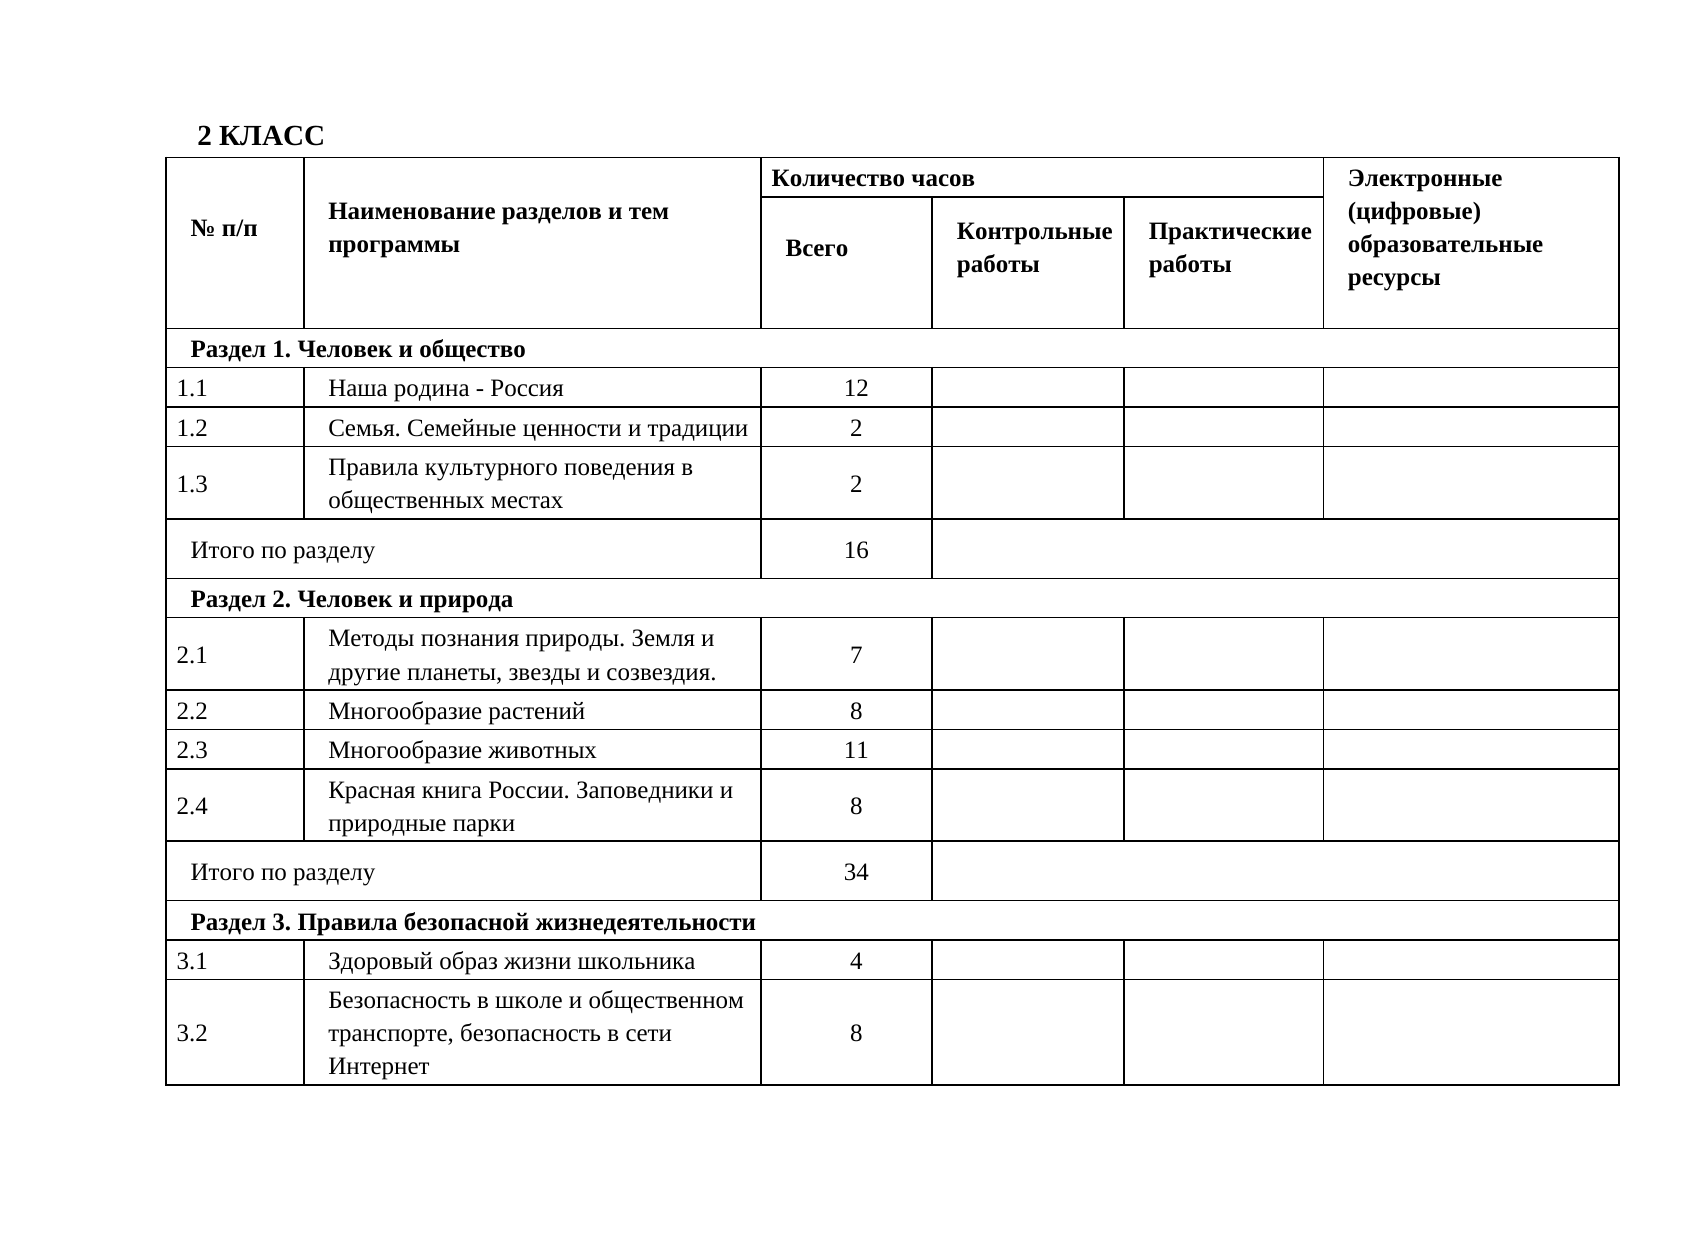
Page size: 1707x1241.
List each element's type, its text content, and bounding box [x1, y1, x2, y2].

table_cell Раздел 1. Человек и общество [167, 329, 1618, 367]
table_cell [933, 618, 1123, 689]
table_cell [933, 941, 1123, 978]
table_cell Многообразие растений [305, 691, 760, 728]
table_cell [1125, 770, 1323, 840]
table_cell [1324, 408, 1618, 446]
table_cell [1324, 368, 1618, 406]
table_cell 8 [762, 770, 931, 840]
table_cell [1125, 408, 1323, 446]
table_header Электронные (цифровые) образовательные ресурсы [1324, 158, 1618, 327]
table_cell 1.1 [167, 368, 303, 406]
table_cell [933, 408, 1123, 446]
table_cell 1.2 [167, 408, 303, 446]
table_cell 16 [762, 520, 931, 577]
table_cell 8 [762, 980, 931, 1084]
table_cell 34 [762, 842, 931, 900]
table_cell Контрольные работы [933, 198, 1123, 327]
table_cell Итого по разделу [167, 842, 760, 900]
table_cell 1.3 [167, 447, 303, 518]
table_cell Итого по разделу [167, 520, 760, 577]
table_cell Методы познания природы. Земля и другие планеты, звезды и созвездия. [305, 618, 760, 689]
table_cell 2.1 [167, 618, 303, 689]
table_cell Безопасность в школе и общественном транспорте, безопасность в сети Интернет [305, 980, 760, 1084]
table_cell 11 [762, 730, 931, 768]
table_cell [933, 770, 1123, 840]
table_cell 8 [762, 691, 931, 728]
table_cell Многообразие животных [305, 730, 760, 768]
table_cell Наша родина - Россия [305, 368, 760, 406]
table_cell [933, 730, 1123, 768]
table_cell [1324, 447, 1618, 518]
table_cell [1125, 730, 1323, 768]
table_cell Красная книга России. Заповедники и природные парки [305, 770, 760, 840]
table_cell [1125, 368, 1323, 406]
table_cell 4 [762, 941, 931, 978]
table_cell [1324, 691, 1618, 728]
table_cell Раздел 2. Человек и природа [167, 579, 1618, 617]
table_cell 7 [762, 618, 931, 689]
table_cell [1324, 618, 1618, 689]
table_cell 2.2 [167, 691, 303, 728]
table_cell Правила культурного поведения в общественных местах [305, 447, 760, 518]
table_cell [1324, 730, 1618, 768]
table_cell [933, 691, 1123, 728]
table_cell 2.4 [167, 770, 303, 840]
text 2 КЛАСС [190, 118, 1618, 152]
table_cell [1125, 691, 1323, 728]
table_cell [933, 368, 1123, 406]
table_cell [1125, 447, 1323, 518]
table_cell 3.1 [167, 941, 303, 978]
table_cell Раздел 3. Правила безопасной жизнедеятельности [167, 901, 1618, 939]
table_cell [1324, 980, 1618, 1084]
table_cell Здоровый образ жизни школьника [305, 941, 760, 978]
table_cell 2 [762, 408, 931, 446]
table_cell [1324, 941, 1618, 978]
table_cell [933, 447, 1123, 518]
table_cell [1324, 770, 1618, 840]
table_cell [1125, 980, 1323, 1084]
table_cell [933, 520, 1618, 577]
table_cell [1125, 941, 1323, 978]
table_header Количество часов [762, 158, 1323, 196]
table_cell [933, 980, 1123, 1084]
table_cell [1125, 618, 1323, 689]
table_cell 3.2 [167, 980, 303, 1084]
table_cell 12 [762, 368, 931, 406]
table_cell Семья. Семейные ценности и традиции [305, 408, 760, 446]
table_cell 2.3 [167, 730, 303, 768]
table_cell [933, 842, 1618, 900]
table_cell Всего [762, 198, 931, 327]
table_cell Практические работы [1125, 198, 1323, 327]
table_cell 2 [762, 447, 931, 518]
table_header № п/п [167, 158, 303, 327]
table_header Наименование разделов и тем программы [305, 158, 760, 327]
